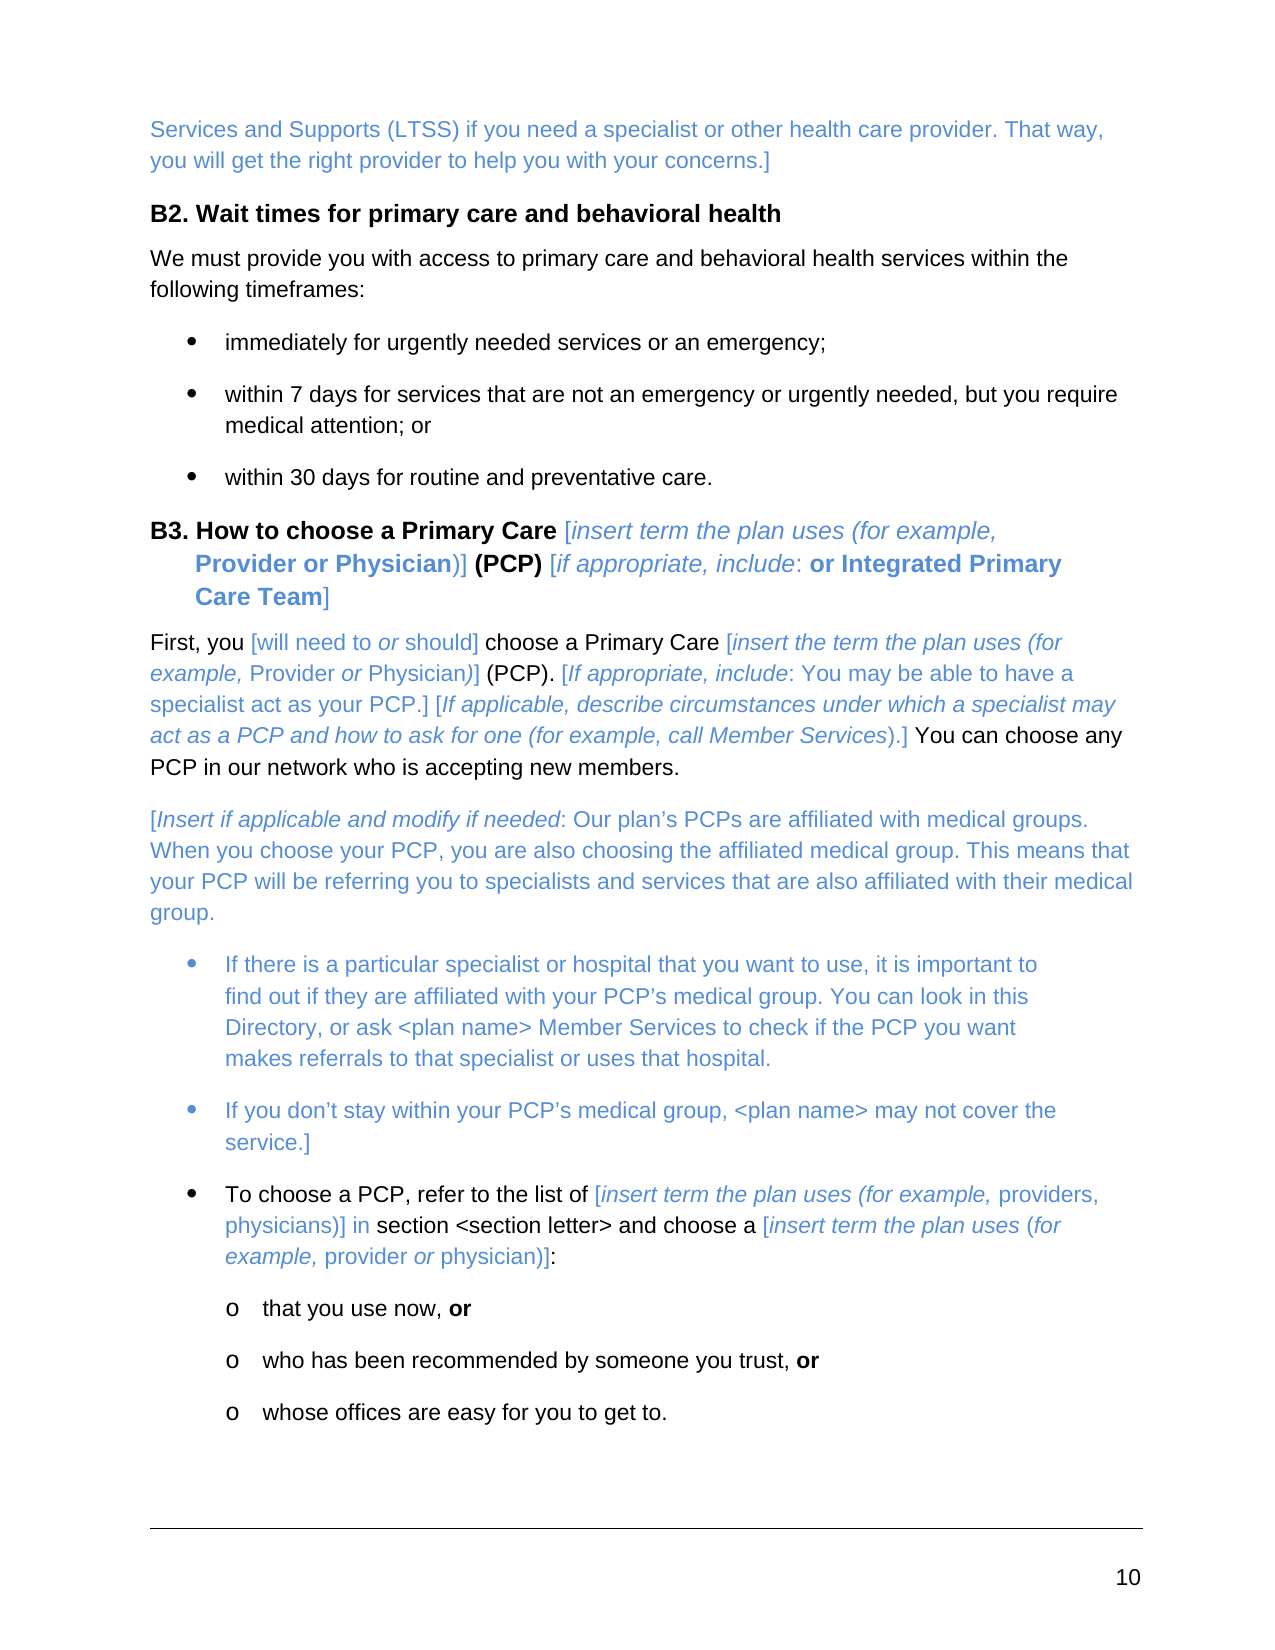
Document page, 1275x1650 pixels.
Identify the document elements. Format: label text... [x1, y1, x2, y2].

list within 7 days for services that are not an emergency or urgently needed, but you require medical attention; or [187, 377, 1143, 439]
list To choose a PCP, refer to the list of [insert term the plan uses (for example, providers, physicians)] in section <section letter> and choose a [insert term the plan uses (for example, provider or physician)]: [187, 1177, 1143, 1271]
text If you don’t stay within your PCP’s medical group, <plan name> may not cover the service.] [187, 1094, 1068, 1156]
list who has been recommended by someone you trust, or [225, 1344, 1143, 1375]
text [150, 112, 1143, 175]
list that you use now, or [225, 1292, 1143, 1323]
text [Insert if applicable and modify if needed: Our plan’s PCPs are affiliated with medical groups. When you choose your PCP, you are also choosing the affiliated medical group. This means that your PCP will be referring you to specialists and services that are also affiliated with their medical group. [150, 802, 1143, 927]
subtitle B3. How to choose a Primary Care [insert term the plan uses (for example, Provider or Physician)] (PCP) [if appropriate, include: or Integrated Primary Care Team] [150, 512, 1068, 612]
text First, you [will need to or should] choose a Primary Care [insert the term the plan uses (for example, Provider or Physician)] (PCP). [If appropriate, include: You may be able to have a specialist act as your PCP.] [If applicable, describe circumstances under which a specialist may act as a PCP and how to ask for one (for example, call Member Services).] You can choose any PCP in our network who is accepting new members. [150, 625, 1143, 781]
list immediately for urgently needed services or an emergency; [187, 325, 1143, 356]
text We must provide you with access to primary care and behavioral health services within the following timeframes: [150, 242, 1143, 304]
list whose offices are easy for you to get to. [225, 1396, 1143, 1427]
list within 30 days for routine and preventative care. [187, 460, 1143, 492]
text If there is a particular specialist or hospital that you want to use, it is important to find out if they are affiliated with your PCP’s medical group. You can look in this Directory, or ask <plan name> Member Services to check if the PCP you want makes referrals to that specialist or uses that hospital. [187, 948, 1068, 1073]
subtitle B2. Wait times for primary care and behavioral health [150, 196, 1068, 229]
